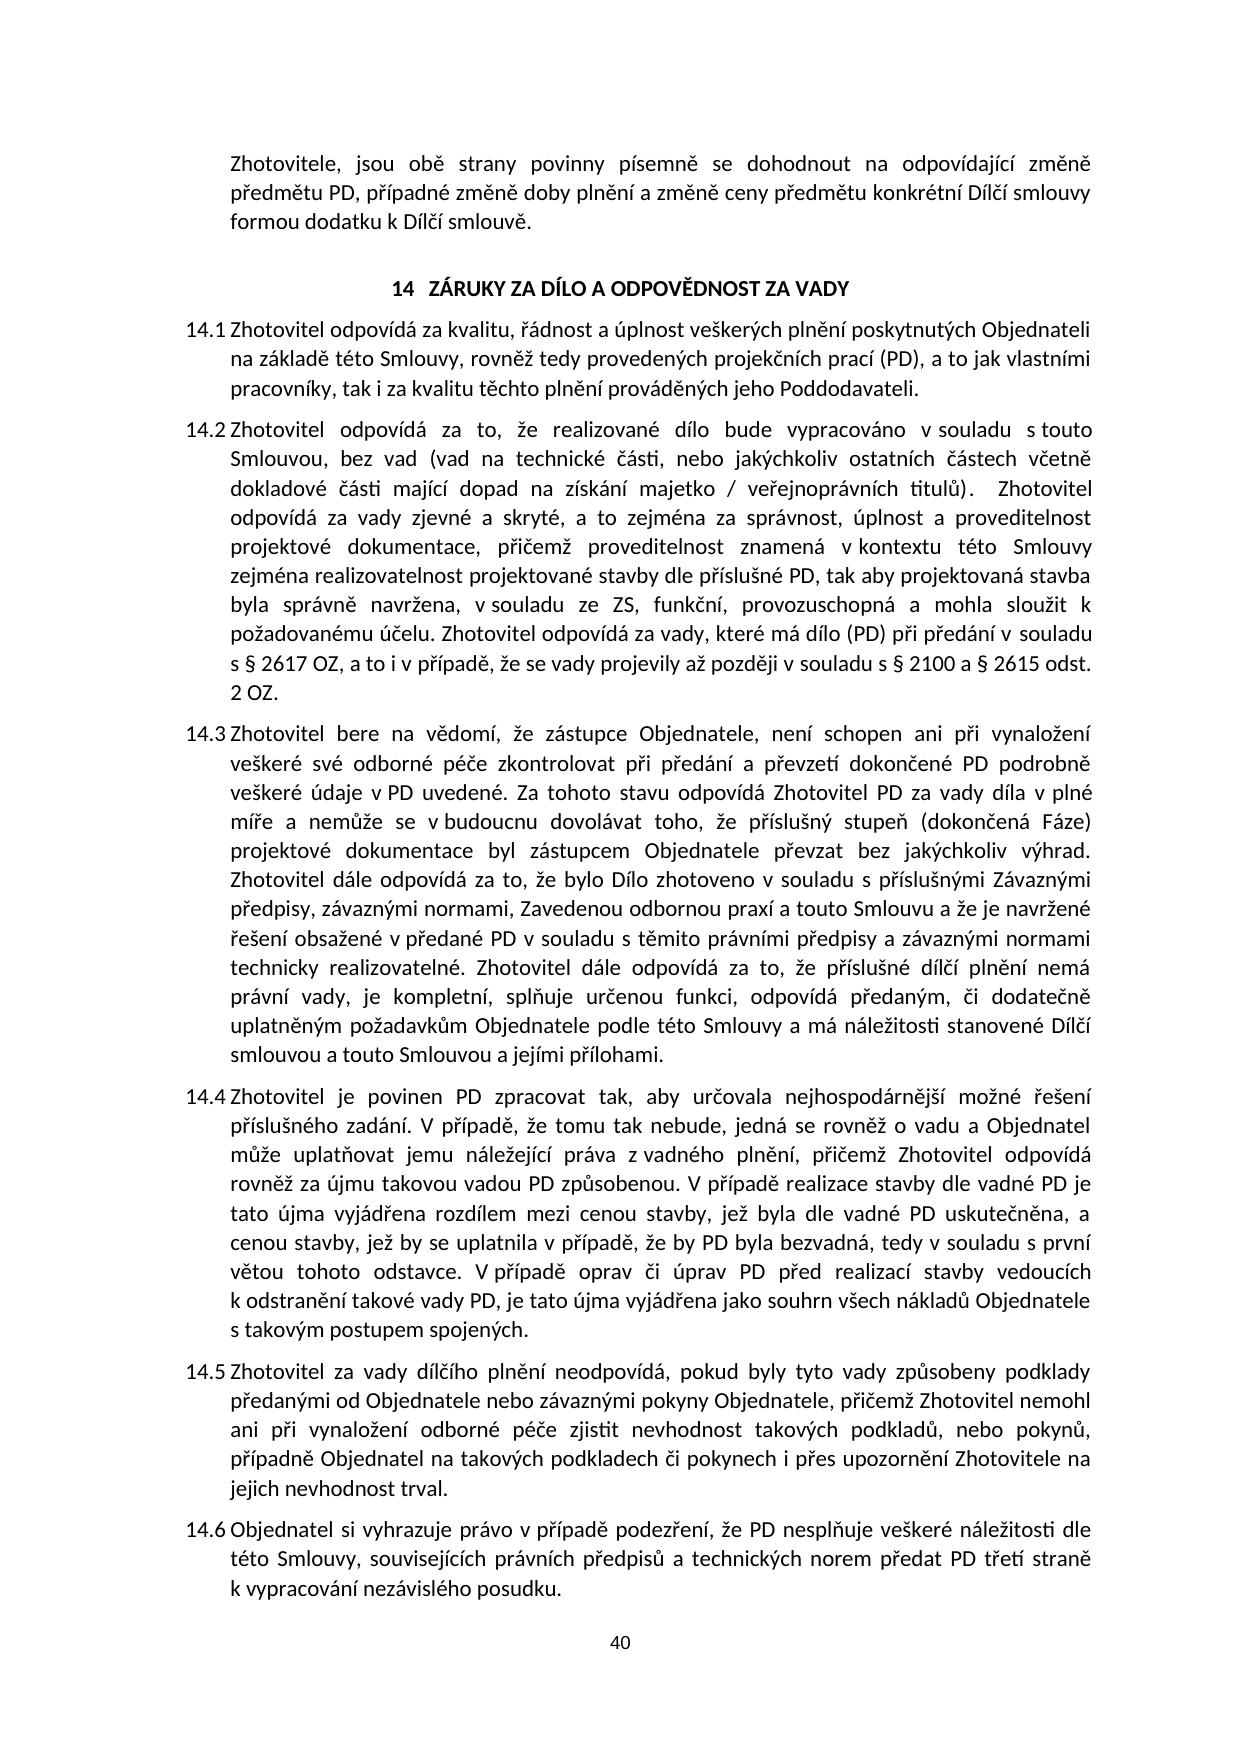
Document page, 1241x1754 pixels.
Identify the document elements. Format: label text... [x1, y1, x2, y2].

text Zhotovitel odpovídá za kvalitu, řádnost a úplnost veškerých plnění poskytnutých Objednateli na základě této Smlouvy, rovněž tedy provedených projekčních prací (PD), a to jak vlastními pracovníky, tak i za kvalitu těchto plnění prováděných jeho Poddodavateli. [185, 314, 1092, 402]
text Objednatel si vyhrazuje právo v případě podezření, že PD nesplňuje veškeré náležitosti dle této Smlouvy, souvisejících právních předpisů a technických norem předat PD třetí straně k vypracování nezávislého posudku. [185, 1514, 1092, 1602]
text Záruky ZA dílo a Odpovědnost za vady [148, 273, 1092, 302]
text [185, 148, 1092, 235]
text Zhotovitel bere na vědomí, že zástupce Objednatele, není schopen ani při vynaložení veškeré své odborné péče zkontrolovat při předání a převzetí dokončené PD podrobně veškeré údaje v PD uvedené. Za tohoto stavu odpovídá Zhotovitel PD za vady díla v plné míře a nemůže se v budoucnu dovolávat toho, že příslušný stupeň (dokončená Fáze) projektové dokumentace byl zástupcem Objednatele převzat bez jakýchkoliv výhrad. Zhotovitel dále odpovídá za to, že bylo Dílo zhotoveno v souladu s příslušnými Závaznými předpisy, závaznými normami, Zavedenou odbornou praxí a touto Smlouvu a že je navržené řešení obsažené v předané PD v souladu s těmito právními předpisy a závaznými normami technicky realizovatelné. Zhotovitel dále odpovídá za to, že příslušné dílčí plnění nemá právní vady, je kompletní, splňuje určenou funkci, odpovídá předaným, či dodatečně uplatněným požadavkům Objednatele podle této Smlouvy a má náležitosti stanovené Dílčí smlouvou a touto Smlouvou a jejími přílohami. [185, 718, 1092, 1068]
text Zhotovitel je povinen PD zpracovat tak, aby určovala nejhospodárnější možné řešení příslušného zadání. V případě, že tomu tak nebude, jedná se rovněž o vadu a Objednatel může uplatňovat jemu náležející práva z vadného plnění, přičemž Zhotovitel odpovídá rovněž za újmu takovou vadou PD způsobenou. V případě realizace stavby dle vadné PD je tato újma vyjádřena rozdílem mezi cenou stavby, jež byla dle vadné PD uskutečněna, a cenou stavby, jež by se uplatnila v případě, že by PD byla bezvadná, tedy v souladu s první větou tohoto odstavce. V případě oprav či úprav PD před realizací stavby vedoucích k odstranění takové vady PD, je tato újma vyjádřena jako souhrn všech nákladů Objednatele s takovým postupem spojených. [185, 1081, 1092, 1343]
text Zhotovitel odpovídá za to, že realizované dílo bude vypracováno v souladu s touto Smlouvou, bez vad (vad na technické části, nebo jakýchkoliv ostatních částech včetně dokladové části mající dopad na získání majetko / veřejnoprávních titulů). Zhotovitel odpovídá za vady zjevné a skryté, a to zejména za správnost, úplnost a proveditelnost projektové dokumentace, přičemž proveditelnost znamená v kontextu této Smlouvy zejména realizovatelnost projektované stavby dle příslušné PD, tak aby projektovaná stavba byla správně navržena, v souladu ze ZS, funkční, provozuschopná a mohla sloužit k požadovanému účelu. Zhotovitel odpovídá za vady, které má dílo (PD) při předání v souladu s § 2617 OZ, a to i v případě, že se vady projevily až později v souladu s § 2100 a § 2615 odst. 2 OZ. [185, 414, 1092, 706]
text Zhotovitel za vady dílčího plnění neodpovídá, pokud byly tyto vady způsobeny podklady předanými od Objednatele nebo závaznými pokyny Objednatele, přičemž Zhotovitel nemohl ani při vynaložení odborné péče zjistit nevhodnost takových podkladů, nebo pokynů, případně Objednatel na takových podkladech či pokynech i přes upozornění Zhotovitele na jejich nevhodnost trval. [185, 1356, 1092, 1502]
